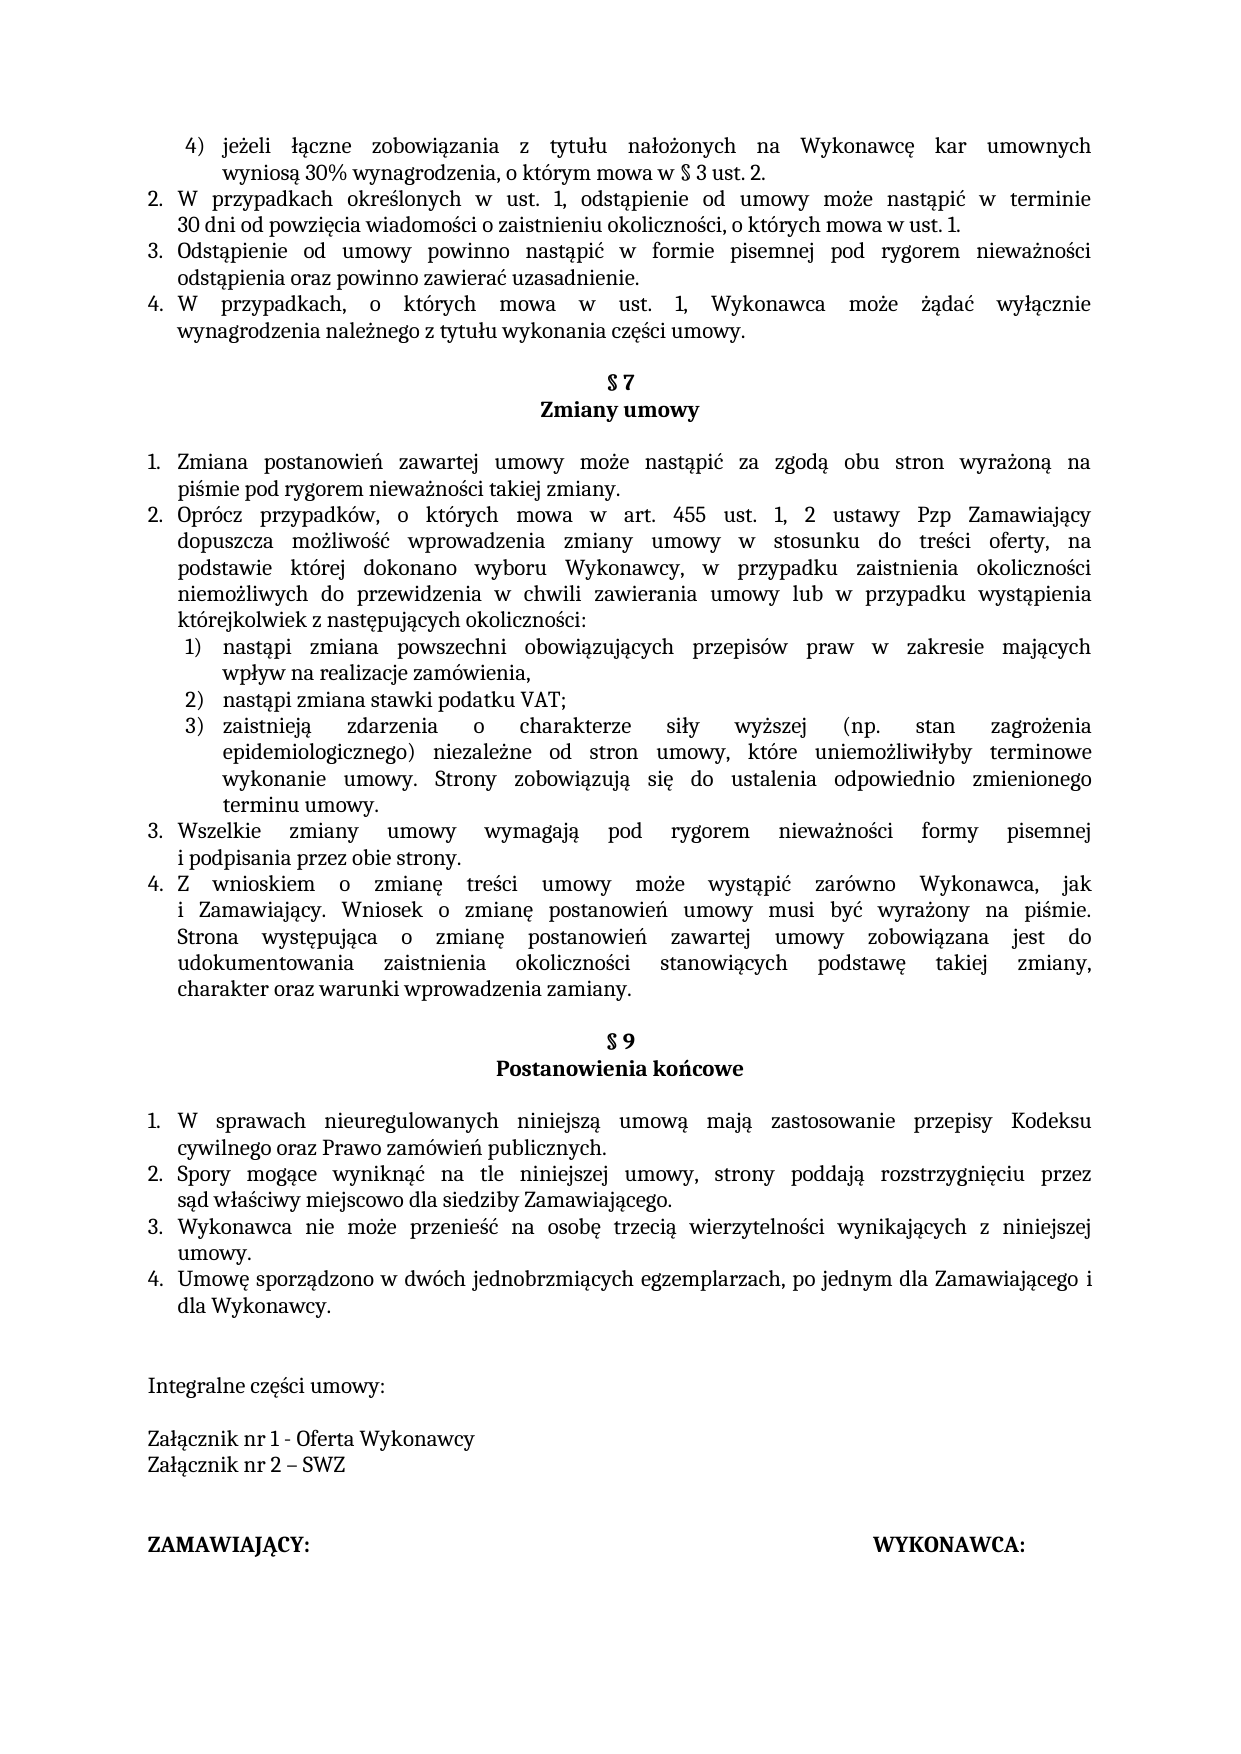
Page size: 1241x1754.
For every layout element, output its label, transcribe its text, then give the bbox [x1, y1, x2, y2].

list Spory mogące wyniknąć na tle niniejszej umowy, strony poddają rozstrzygnięciu przez sąd właściwy miejscowo dla siedziby Zamawiającego. [148, 1161, 1093, 1213]
list Z wnioskiem o zmianę treści umowy może wystąpić zarówno Wykonawca, jak i Zamawiający. Wniosek o zmianę postanowień umowy musi być wyrażony na piśmie. Strona występująca o zmianę postanowień zawartej umowy zobowiązana jest do udokumentowania zaistnienia okoliczności stanowiących podstawę takiej zmiany, charakter oraz warunki wprowadzenia zamiany. [148, 871, 1093, 1003]
list Umowę sporządzono w dwóch jednobrzmiących egzemplarzach, po jednym dla Zamawiającego i dla Wykonawcy. [148, 1266, 1093, 1319]
list Zmiany umowy [148, 396, 1093, 423]
list zaistnieją zdarzenia o charakterze siły wyższej (np. stan zagrożenia epidemiologicznego) niezależne od stron umowy, które uniemożliwiłyby terminowe wykonanie umowy. Strony zobowiązują się do ustalenia odpowiednio zmienionego terminu umowy. [185, 713, 1093, 818]
list § 7 [148, 344, 1093, 396]
text Załącznik nr 1 - Oferta Wykonawcy [148, 1426, 1093, 1452]
list Odstąpienie od umowy powinno nastąpić w formie pisemnej pod rygorem nieważności odstąpienia oraz powinno zawierać uzasadnienie. [148, 238, 1093, 291]
text ZAMAWIAJĄCY: WYKONAWCA: [148, 1505, 1093, 1558]
text Załącznik nr 2 – SWZ [148, 1452, 1093, 1479]
list W przypadkach, o których mowa w ust. 1, Wykonawca może żądać wyłącznie wynagrodzenia należnego z tytułu wykonania części umowy. [148, 291, 1093, 344]
list nastąpi zmiana stawki podatku VAT; [185, 686, 1093, 713]
text Integralne części umowy: [148, 1373, 1093, 1399]
text Postanowienia końcowe [148, 1055, 1093, 1082]
text § 9 [148, 1003, 1093, 1055]
list W przypadkach określonych w ust. 1, odstąpienie od umowy może nastąpić w terminie 30 dni od powzięcia wiadomości o zaistnieniu okoliczności, o których mowa w ust. 1. [148, 186, 1093, 238]
list W sprawach nieuregulowanych niniejszą umową mają zastosowanie przepisy Kodeksu cywilnego oraz Prawo zamówień publicznych. [148, 1108, 1093, 1161]
list nastąpi zmiana powszechni obowiązujących przepisów praw w zakresie mających wpływ na realizacje zamówienia, [185, 634, 1093, 686]
list Wszelkie zmiany umowy wymagają pod rygorem nieważności formy pisemnej i podpisania przez obie strony. [148, 818, 1093, 871]
list Zmiana postanowień zawartej umowy może nastąpić za zgodą obu stron wyrażoną na piśmie pod rygorem nieważności takiej zmiany. [148, 449, 1093, 502]
list Wykonawca nie może przenieść na osobę trzecią wierzytelności wynikających z niniejszej umowy. [148, 1213, 1093, 1266]
list jeżeli łączne zobowiązania z tytułu nałożonych na Wykonawcę kar umownych wyniosą 30% wynagrodzenia, o którym mowa w § 3 ust. 2. [185, 133, 1093, 186]
list Oprócz przypadków, o których mowa w art. 455 ust. 1, 2 ustawy Pzp Zamawiający dopuszcza możliwość wprowadzenia zmiany umowy w stosunku do treści oferty, na podstawie której dokonano wyboru Wykonawcy, w przypadku zaistnienia okoliczności niemożliwych do przewidzenia w chwili zawierania umowy lub w przypadku wystąpienia którejkolwiek z następujących okoliczności: [148, 502, 1093, 634]
